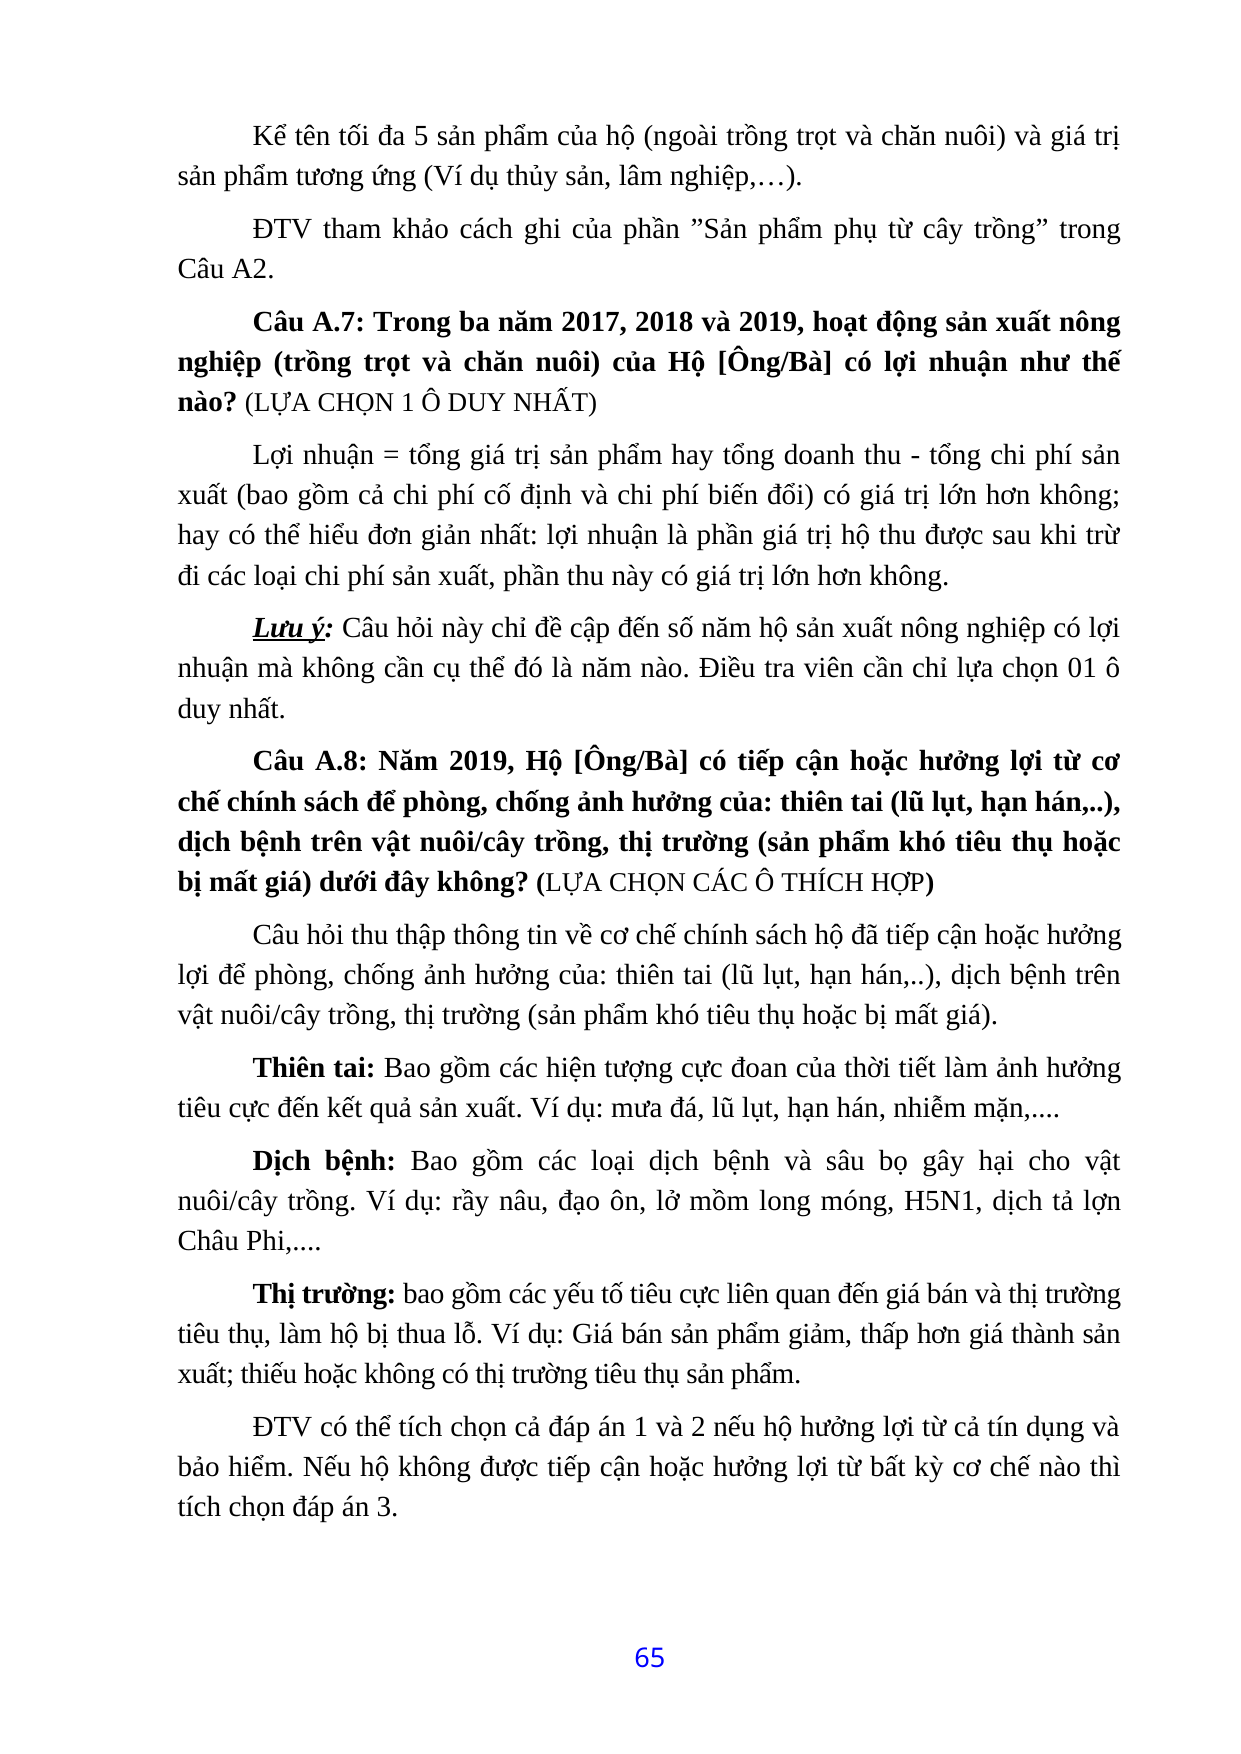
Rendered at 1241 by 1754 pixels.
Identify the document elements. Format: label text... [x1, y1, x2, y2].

text Câu A.8: Năm 2019, Hộ [Ông/Bà] có tiếp cận hoặc hưởng lợi từ cơ chế chính sách để phòng, chống ảnh hưởng của: thiên tai (lũ lụt, hạn hán,..), dịch bệnh trên vật nuôi/cây trồng, thị trường (sản phẩm khó tiêu thụ hoặc bị mất giá) dưới đây không? (LỰA CHỌN CÁC Ô THÍCH HỢP) [177, 743, 1122, 898]
text Thị trường: bao gồm các yếu tố tiêu cực liên quan đến giá bán và thị trường tiêu thụ, làm hộ bị thua lỗ. Ví dụ: Giá bán sản phẩm giảm, thấp hơn giá thành sản xuất; thiếu hoặc không có thị trường tiêu thụ sản phẩm. [177, 1276, 1122, 1390]
text ĐTV tham khảo cách ghi của phần ”Sản phẩm phụ từ cây trồng” trong Câu A2. [177, 211, 1122, 285]
text Câu hỏi thu thập thông tin về cơ chế chính sách hộ đã tiếp cận hoặc hưởng lợi để phòng, chống ảnh hưởng của: thiên tai (lũ lụt, hạn hán,..), dịch bệnh trên vật nuôi/cây trồng, thị trường (sản phẩm khó tiêu thụ hoặc bị mất giá). [177, 917, 1122, 1031]
text Dịch bệnh: Bao gồm các loại dịch bệnh và sâu bọ gây hại cho vật nuôi/cây trồng. Ví dụ: rầy nâu, đạo ôn, lở mồm long móng, H5N1, dịch tả lợn Châu Phi,.... [177, 1143, 1122, 1257]
text Lưu ý: Câu hỏi này chỉ đề cập đến số năm hộ sản xuất nông nghiệp có lợi nhuận mà không cần cụ thể đó là năm nào. Điều tra viên cần chỉ lựa chọn 01 ô duy nhất. [177, 610, 1122, 724]
text Thiên tai: Bao gồm các hiện tượng cực đoan của thời tiết làm ảnh hưởng tiêu cực đến kết quả sản xuất. Ví dụ: mưa đá, lũ lụt, hạn hán, nhiễm mặn,.... [177, 1050, 1122, 1124]
text Câu A.7: Trong ba năm 2017, 2018 và 2019, hoạt động sản xuất nông nghiệp (trồng trọt và chăn nuôi) của Hộ [Ông/Bà] có lợi nhuận như thế nào? (LỰA CHỌN 1 Ô DUY NHẤT) [177, 304, 1122, 418]
text ĐTV có thể tích chọn cả đáp án 1 và 2 nếu hộ hưởng lợi từ cả tín dụng và bảo hiểm. Nếu hộ không được tiếp cận hoặc hưởng lợi từ bất kỳ cơ chế nào thì tích chọn đáp án 3. [177, 1409, 1122, 1523]
text Lợi nhuận = tổng giá trị sản phẩm hay tổng doanh thu - tổng chi phí sản xuất (bao gồm cả chi phí cố định và chi phí biến đổi) có giá trị lớn hơn không; hay có thể hiểu đơn giản nhất: lợi nhuận là phần giá trị hộ thu được sau khi trừ đi các loại chi phí sản xuất, phần thu này có giá trị lớn hơn không. [177, 437, 1122, 591]
text Kể tên tối đa 5 sản phẩm của hộ (ngoài trồng trọt và chăn nuôi) và giá trị sản phẩm tương ứng (Ví dụ thủy sản, lâm nghiệp,…). [177, 118, 1122, 192]
